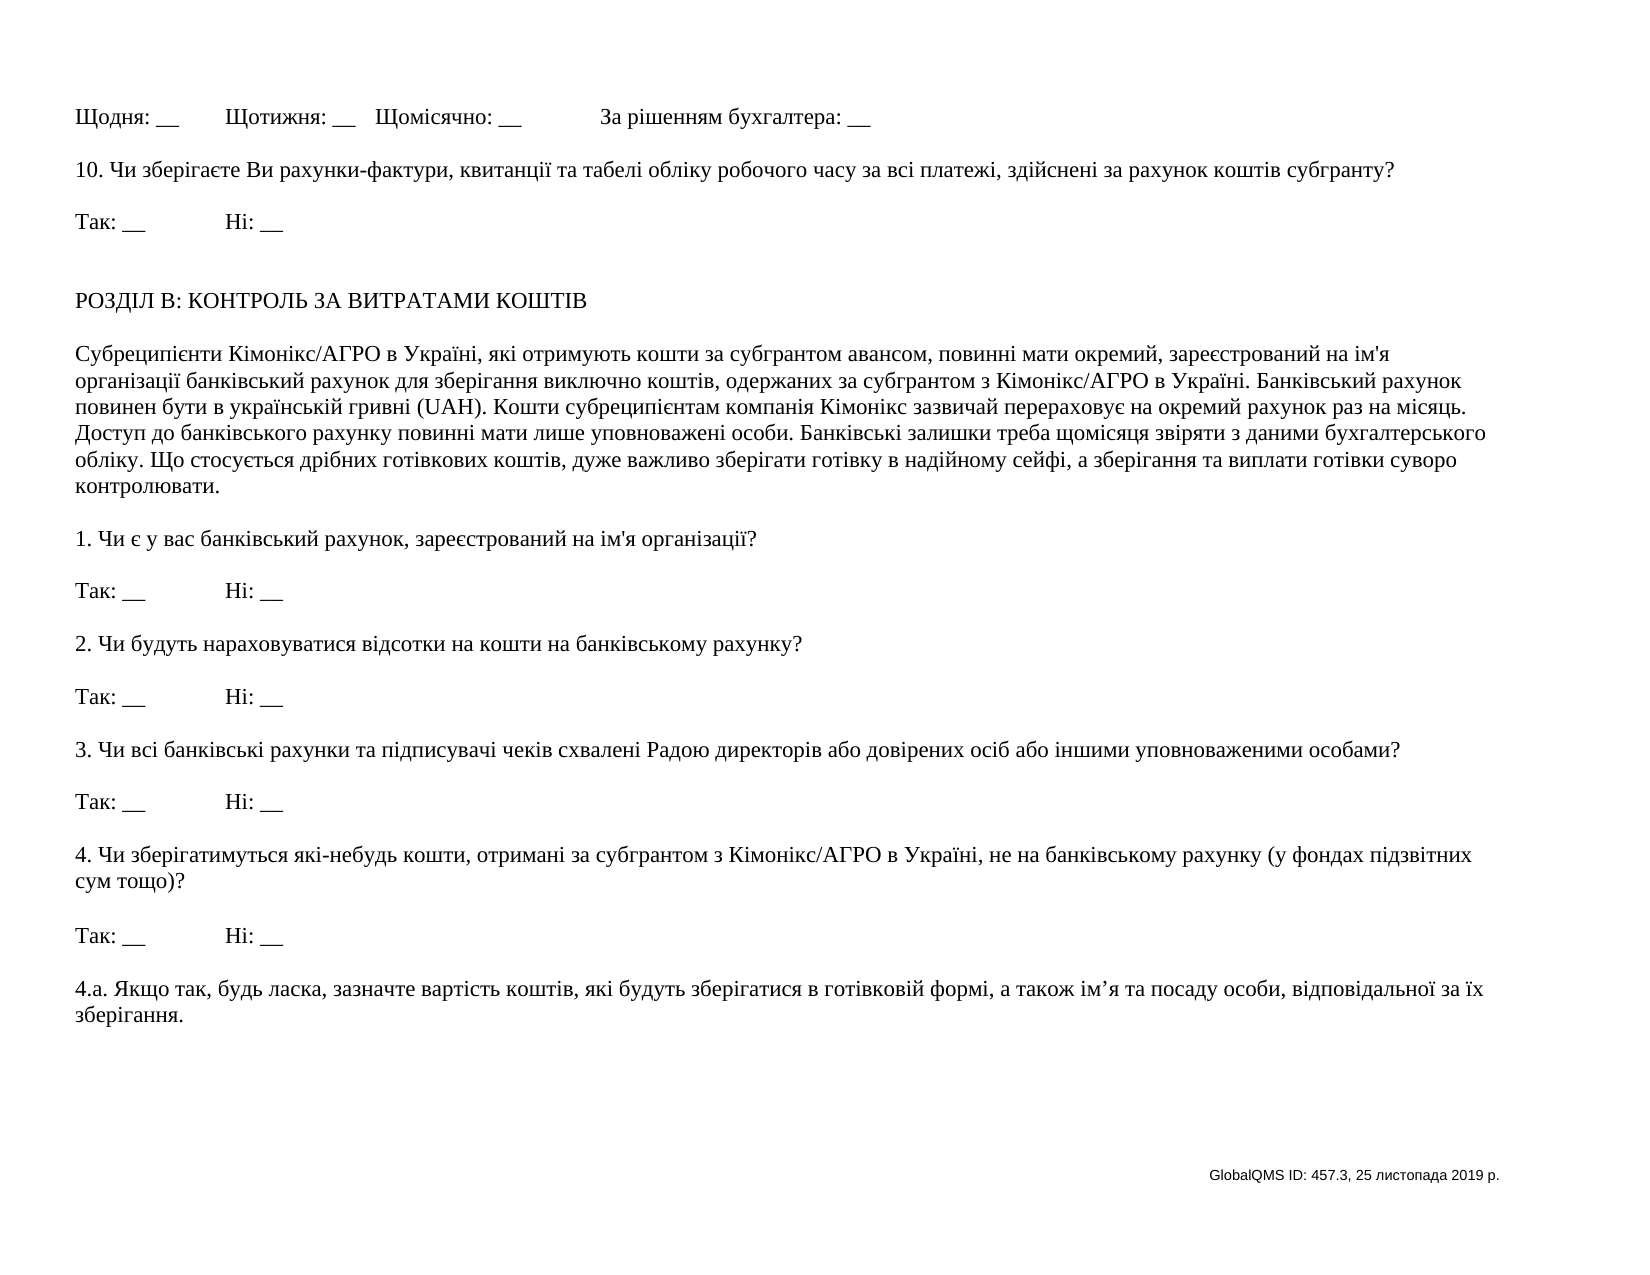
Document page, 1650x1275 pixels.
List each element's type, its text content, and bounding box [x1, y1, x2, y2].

text 2. Чи будуть нараховуватися відсотки на кошти на банківському рахунку? [75, 630, 1500, 657]
text Щодня: __ Щотижня: __ Щомісячно: __ За рішенням бухгалтера: __ [75, 103, 1500, 129]
text 10. Чи зберігаєте Ви рахунки-фактури, квитанції та табелі обліку робочого часу за всі платежі, здійснені за рахунок коштів субгранту? [75, 156, 1500, 182]
text Субреципієнти Кімонікс/АГРО в Україні, які отримують кошти за субгрантом авансом, повинні мати окремий, зареєстрований на ім'я організації банківський рахунок для зберігання виключно коштів, одержаних за субгрантом з Кімонікс/АГРО в Україні. Банківський рахунок повинен бути в українській гривні (UAH). Кошти субреципієнтам компанія Кімонікс зазвичай перераховує на окремий рахунок раз на місяць. Доступ до банківського рахунку повинні мати лише уповноважені особи. Банківські залишки треба щомісяця звіряти з даними бухгалтерського обліку. Що стосується дрібних готівкових коштів, дуже важливо зберігати готівку в надійному сейфі, а зберігання та виплати готівки суворо контролювати. [75, 340, 1500, 498]
text 4.a. Якщо так, будь ласка, зазначте вартість коштів, які будуть зберігатися в готівковій формі, а також ім’я та посаду особи, відповідальної за їх зберігання. [75, 975, 1500, 1028]
text Так: __ Ні: __ [75, 683, 1500, 709]
text РОЗДІЛ В: КОНТРОЛЬ ЗА ВИТРАТАМИ КОШТІВ [75, 288, 1500, 314]
text Так: __ Ні: __ [75, 922, 1500, 949]
text Так: __ Ні: __ [75, 577, 1500, 604]
text 3. Чи всі банківські рахунки та підписувачі чеків схвалені Радою директорів або довірених осіб або іншими уповноваженими особами? [75, 736, 1500, 762]
text 1. Чи є у вас банківський рахунок, зареєстрований на ім'я організації? [75, 525, 1500, 551]
text Так: __ Ні: __ [75, 788, 1500, 815]
text Так: __ Ні: __ [75, 208, 1500, 235]
text 4. Чи зберігатимуться які-небудь кошти, отримані за субгрантом з Кімонікс/АГРО в Україні, не на банківському рахунку (у фондах підзвітних сум тощо)? [75, 841, 1500, 894]
